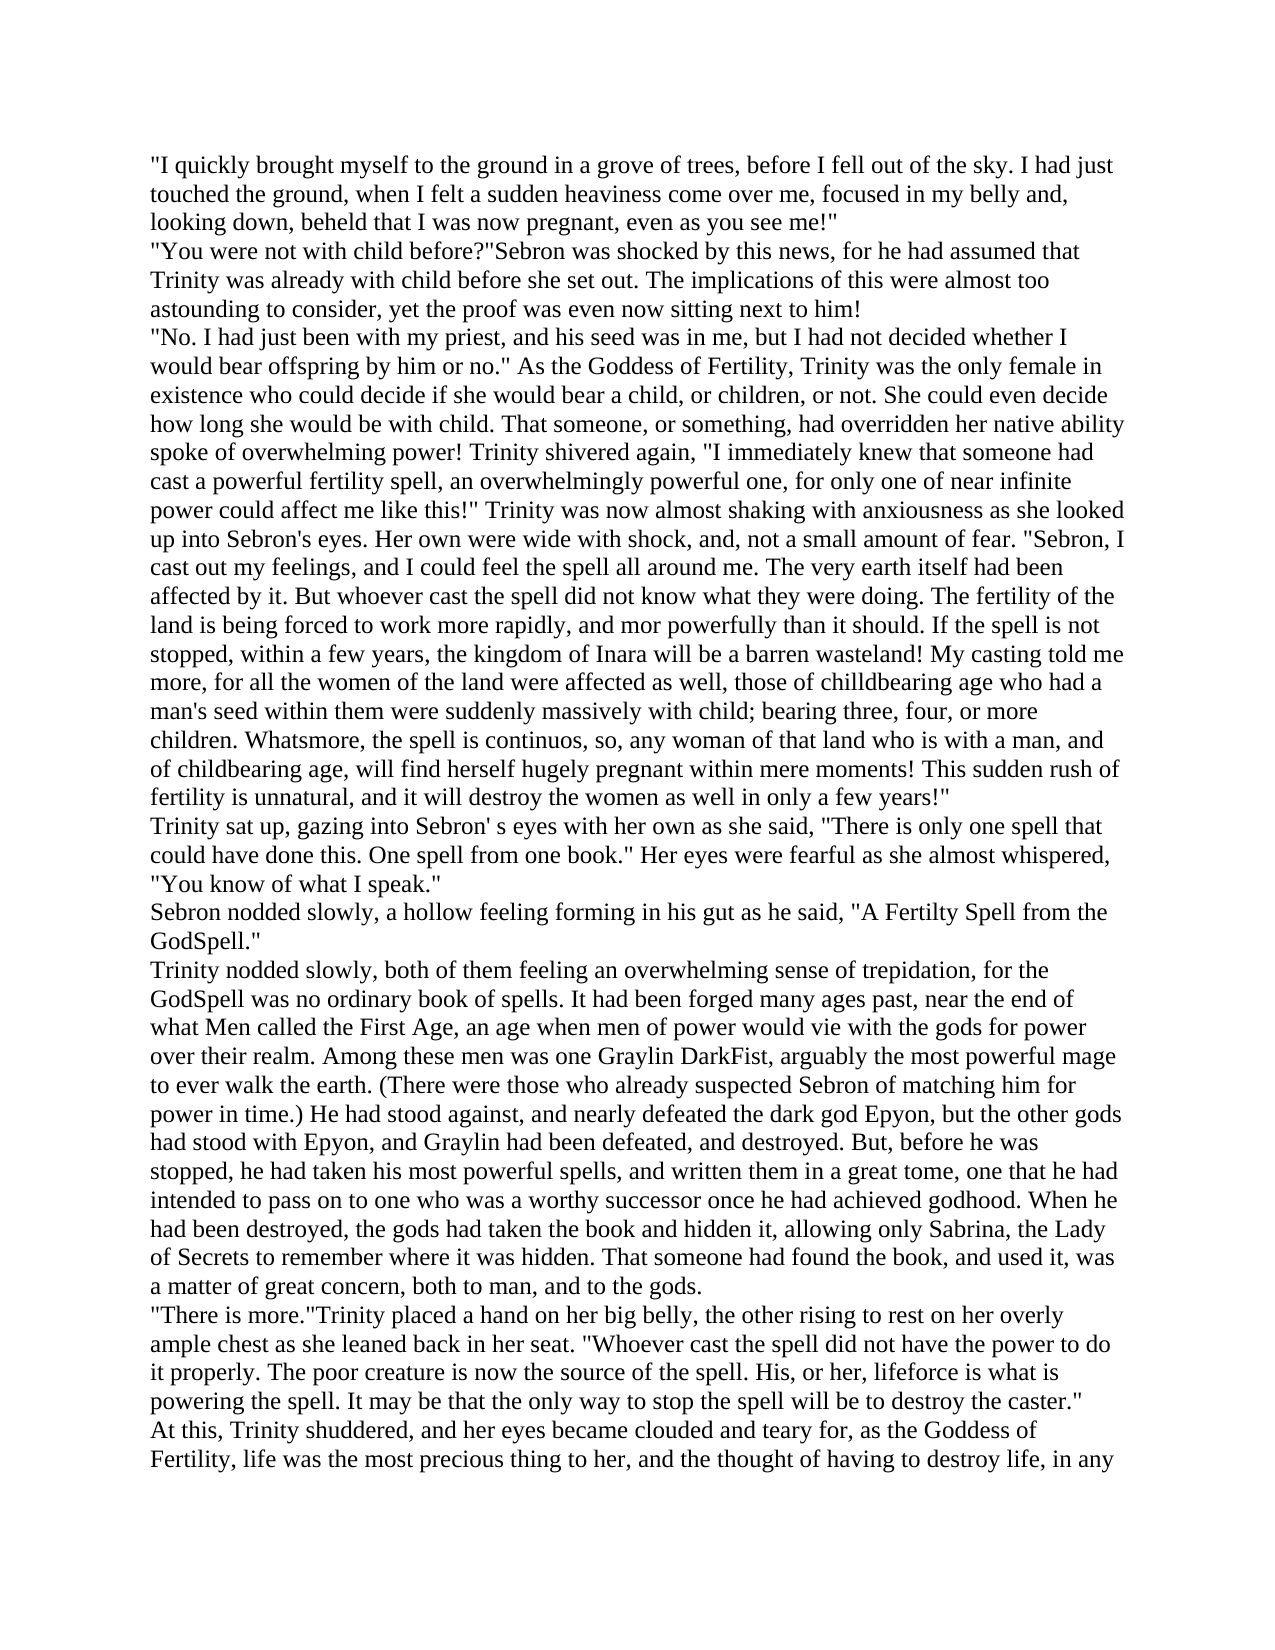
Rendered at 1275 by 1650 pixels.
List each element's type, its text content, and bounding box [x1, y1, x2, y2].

text Trinity nodded slowly, both of them feeling an overwhelming sense of trepidation, for the GodSpell was no ordinary book of spells. It had been forged many ages past, near the end of what Men called the First Age, an age when men of power would vie with the gods for power over their realm. Among these men was one Graylin DarkFist, arguably the most powerful mage to ever walk the earth. (There were those who already suspected Sebron of matching him for power in time.) He had stood against, and nearly defeated the dark god Epyon, but the other gods had stood with Epyon, and Graylin had been defeated, and destroyed. But, before he was stopped, he had taken his most powerful spells, and written them in a great tome, one that he had intended to pass on to one who was a worthy successor once he had achieved godhood. When he had been destroyed, the gods had taken the book and hidden it, allowing only Sabrina, the Lady of Secrets to remember where it was hidden. That someone had found the book, and used it, was a matter of great concern, both to man, and to the gods. [150, 955, 1125, 1300]
text "There is more."Trinity placed a hand on her big belly, the other rising to rest on her overly ample chest as she leaned back in her seat. "Whoever cast the spell did not have the power to do it properly. The poor creature is now the source of the spell. His, or her, lifeforce is what is powering the spell. It may be that the only way to stop the spell will be to destroy the caster." [150, 1300, 1125, 1415]
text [150, 1415, 1125, 1472]
text Trinity sat up, gazing into Sebron' s eyes with her own as she said, "There is only one spell that could have done this. One spell from one book." Her eyes were fearful as she almost whispered, "You know of what I speak." [150, 811, 1125, 897]
text Sebron nodded slowly, a hollow feeling forming in his gut as he said, "A Fertilty Spell from the GodSpell." [150, 897, 1125, 955]
text "You were not with child before?"Sebron was shocked by this news, for he had assumed that Trinity was already with child before she set out. The implications of this were almost too astounding to consider, yet the proof was even now sitting next to him! [150, 236, 1125, 322]
text "No. I had just been with my priest, and his seed was in me, but I had not decided whether I would bear offspring by him or no." As the Goddess of Fertility, Trinity was the only female in existence who could decide if she would bear a child, or children, or not. She could even decide how long she would be with child. That someone, or something, had overridden her native ability spoke of overwhelming power! Trinity shivered again, "I immediately knew that someone had cast a powerful fertility spell, an overwhelmingly powerful one, for only one of near infinite power could affect me like this!" Trinity was now almost shaking with anxiousness as she looked up into Sebron's eyes. Her own were wide with shock, and, not a small amount of fear. "Sebron, I cast out my feelings, and I could feel the spell all around me. The very earth itself had been affected by it. But whoever cast the spell did not know what they were doing. The fertility of the land is being forced to work more rapidly, and mor powerfully than it should. If the spell is not stopped, within a few years, the kingdom of Inara will be a barren wasteland! My casting told me more, for all the women of the land were affected as well, those of chilldbearing age who had a man's seed within them were suddenly massively with child; bearing three, four, or more children. Whatsmore, the spell is continuos, so, any woman of that land who is with a man, and of childbearing age, will find herself hugely pregnant within mere moments! This sudden rush of fertility is unnatural, and it will destroy the women as well in only a few years!" [150, 322, 1125, 811]
text "I quickly brought myself to the ground in a grove of trees, before I fell out of the sky. I had just touched the ground, when I felt a sudden heaviness come over me, focused in my belly and, looking down, beheld that I was now pregnant, even as you see me!" [150, 150, 1125, 236]
